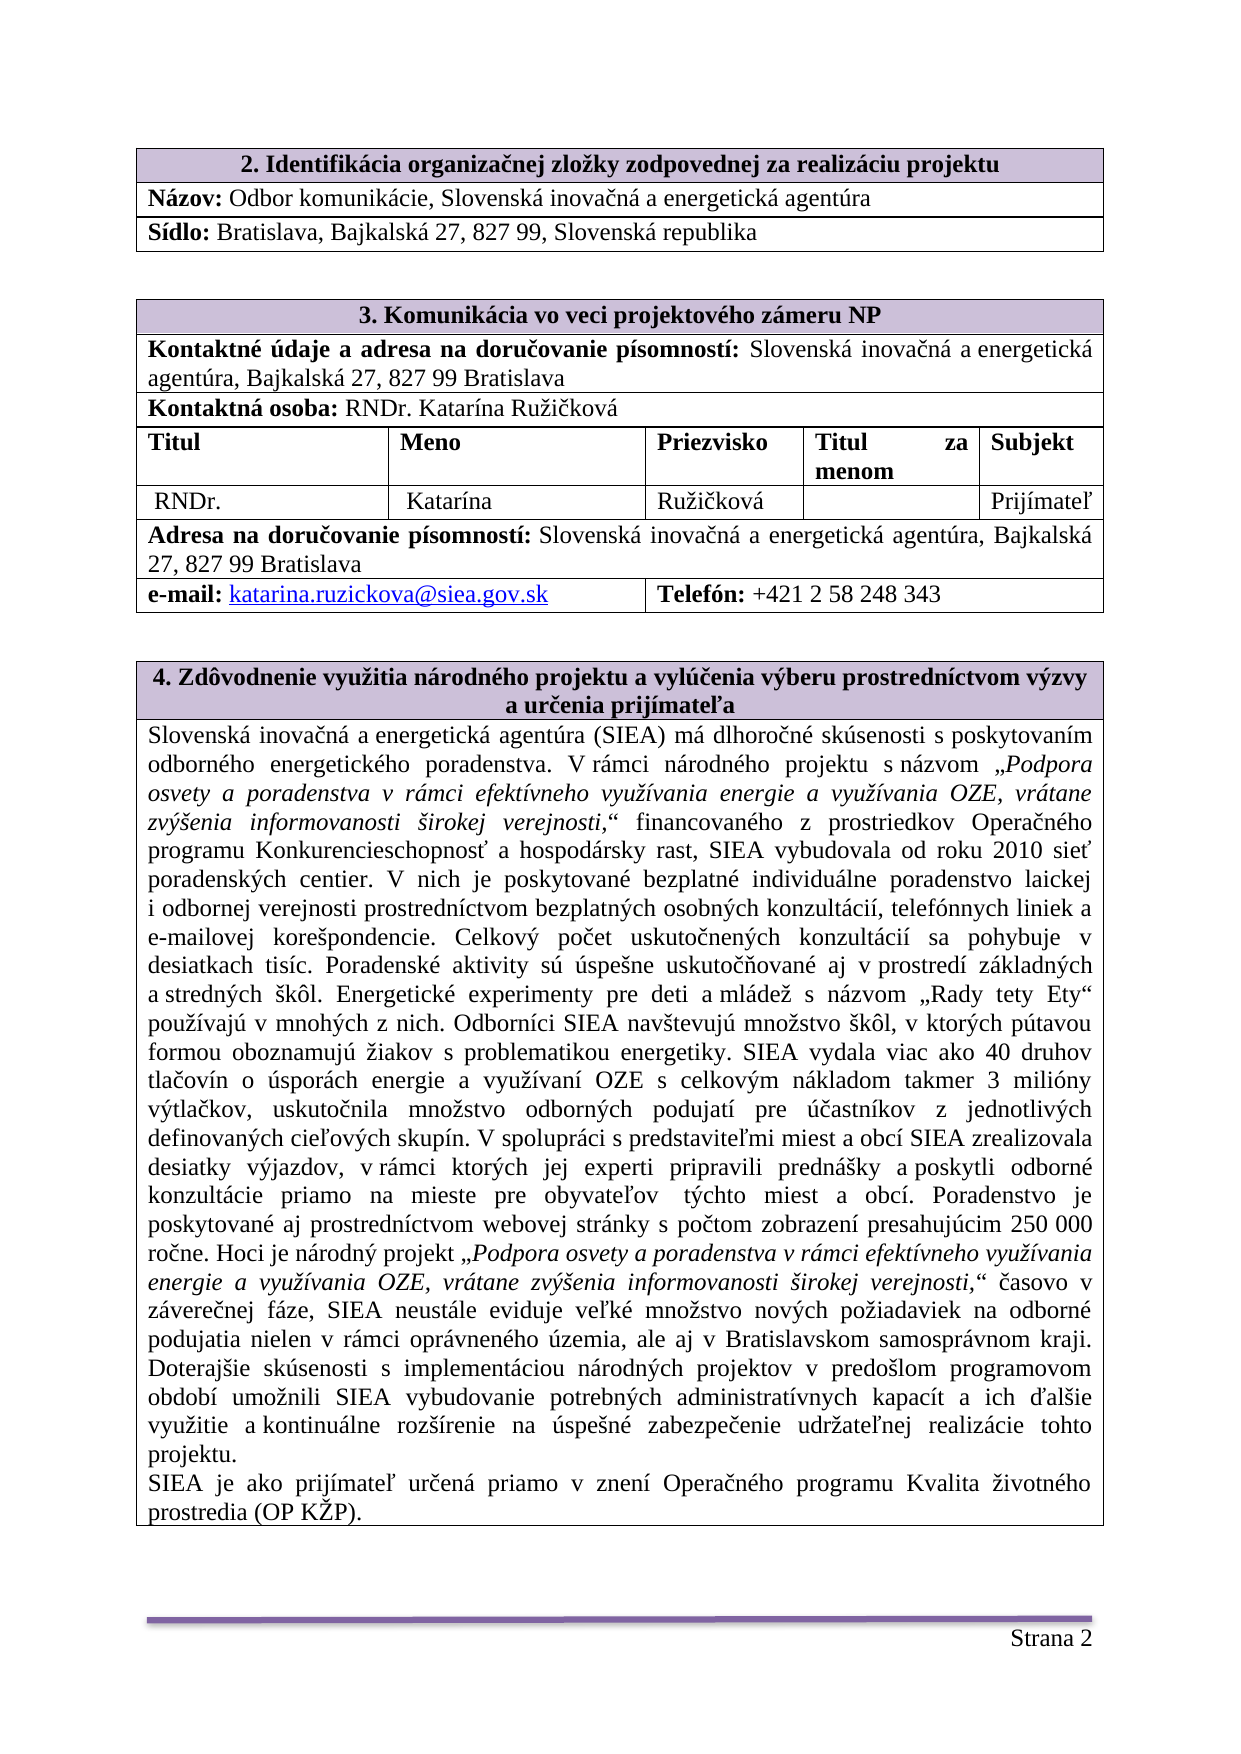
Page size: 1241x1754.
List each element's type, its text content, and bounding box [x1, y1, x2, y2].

table_cell Titul [137, 428, 388, 485]
table_cell Prijímateľ [980, 486, 1103, 519]
table_header 3. Komunikácia vo veci projektového zámeru NP [137, 300, 1103, 333]
table_cell Subjekt [980, 428, 1103, 485]
table_cell Kontaktná osoba: RNDr. Katarína Ružičková [137, 393, 1103, 426]
table_cell Kontaktné údaje a adresa na doručovanie písomností: Slovenská inovačná a energetická agentúra, Bajkalská 27, 827 99 Bratislava [137, 335, 1103, 392]
table_cell Titul za menom [804, 428, 979, 485]
table_cell Slovenská inovačná a energetická agentúra (SIEA) má dlhoročné skúsenosti s poskytovaním odborného energetického poradenstva. V rámci národného projektu s názvom „Podpora osvety a poradenstva v rámci efektívneho využívania energie a využívania OZE, vrátane zvýšenia informovanosti širokej verejnosti,“ financovaného z prostriedkov Operačného programu Konkurencieschopnosť a hospodársky rast, SIEA vybudovala od roku 2010 sieť poradenských centier. V nich je poskytované bezplatné individuálne poradenstvo laickej i odbornej verejnosti prostredníctvom bezplatných osobných konzultácií, telefónnych liniek a e-mailovej korešpondencie. Celkový počet uskutočnených konzultácií sa pohybuje v desiatkach tisíc. Poradenské aktivity sú úspešne uskutočňované aj v prostredí základných a stredných škôl. Energetické experimenty pre deti a mládež s názvom „Rady tety Ety“ používajú v mnohých z nich. Odborníci SIEA navštevujú množstvo škôl, v ktorých pútavou formou oboznamujú žiakov s problematikou energetiky. SIEA vydala viac ako 40 druhov tlačovín o úsporách energie a využívaní OZE s celkovým nákladom takmer 3 milióny výtlačkov, uskutočnila množstvo odborných podujatí pre účastníkov z jednotlivých definovaných cieľových skupín. V spolupráci s predstaviteľmi miest a obcí SIEA zrealizovala desiatky výjazdov, v rámci ktorých jej experti pripravili prednášky a poskytli odborné konzultácie priamo na mieste pre obyvateľov týchto miest a obcí. Poradenstvo je poskytované aj prostredníctvom webovej stránky s počtom zobrazení presahujúcim 250 000 ročne. Hoci je národný projekt „Podpora osvety a poradenstva v rámci efektívneho využívania energie a využívania OZE, vrátane zvýšenia informovanosti širokej verejnosti,“ časovo v záverečnej fáze, SIEA neustále eviduje veľké množstvo nových požiadaviek na odborné podujatia nielen v rámci oprávneného územia, ale aj v Bratislavskom samosprávnom kraji. Doterajšie skúsenosti s implementáciou národných projektov v predošlom programovom období umožnili SIEA vybudovanie potrebných administratívnych kapacít a ich ďalšie využitie a kontinuálne rozšírenie na úspešné zabezpečenie udržateľnej realizácie tohto projektu. SIEA je ako prijímateľ určená priamo v znení Operačného programu Kvalita životného prostredia (OP KŽP). [137, 720, 1103, 1525]
table_cell Priezvisko [646, 428, 803, 485]
table_cell e-mail: katarina.ruzickova@siea.gov.sk [137, 579, 645, 612]
table_cell Adresa na doručovanie písomností: Slovenská inovačná a energetická agentúra, Bajkalská 27, 827 99 Bratislava [137, 520, 1103, 578]
table_cell Telefón: +421 2 58 248 343 [646, 579, 1103, 612]
table_cell Katarína [389, 486, 645, 519]
table_cell Sídlo: Bratislava, Bajkalská 27, 827 99, Slovenská republika [137, 218, 1103, 251]
table_header 2. Identifikácia organizačnej zložky zodpovednej za realizáciu projektu [137, 149, 1103, 182]
table_header 4. Zdôvodnenie využitia národného projektu a vylúčenia výberu prostredníctvom výzvy a určenia prijímateľa [137, 662, 1103, 719]
table_cell [804, 486, 979, 519]
table_cell RNDr. [137, 486, 388, 519]
table_cell Názov: Odbor komunikácie, Slovenská inovačná a energetická agentúra [137, 183, 1103, 216]
table_cell Meno [389, 428, 645, 485]
table_cell Ružičková [646, 486, 803, 519]
